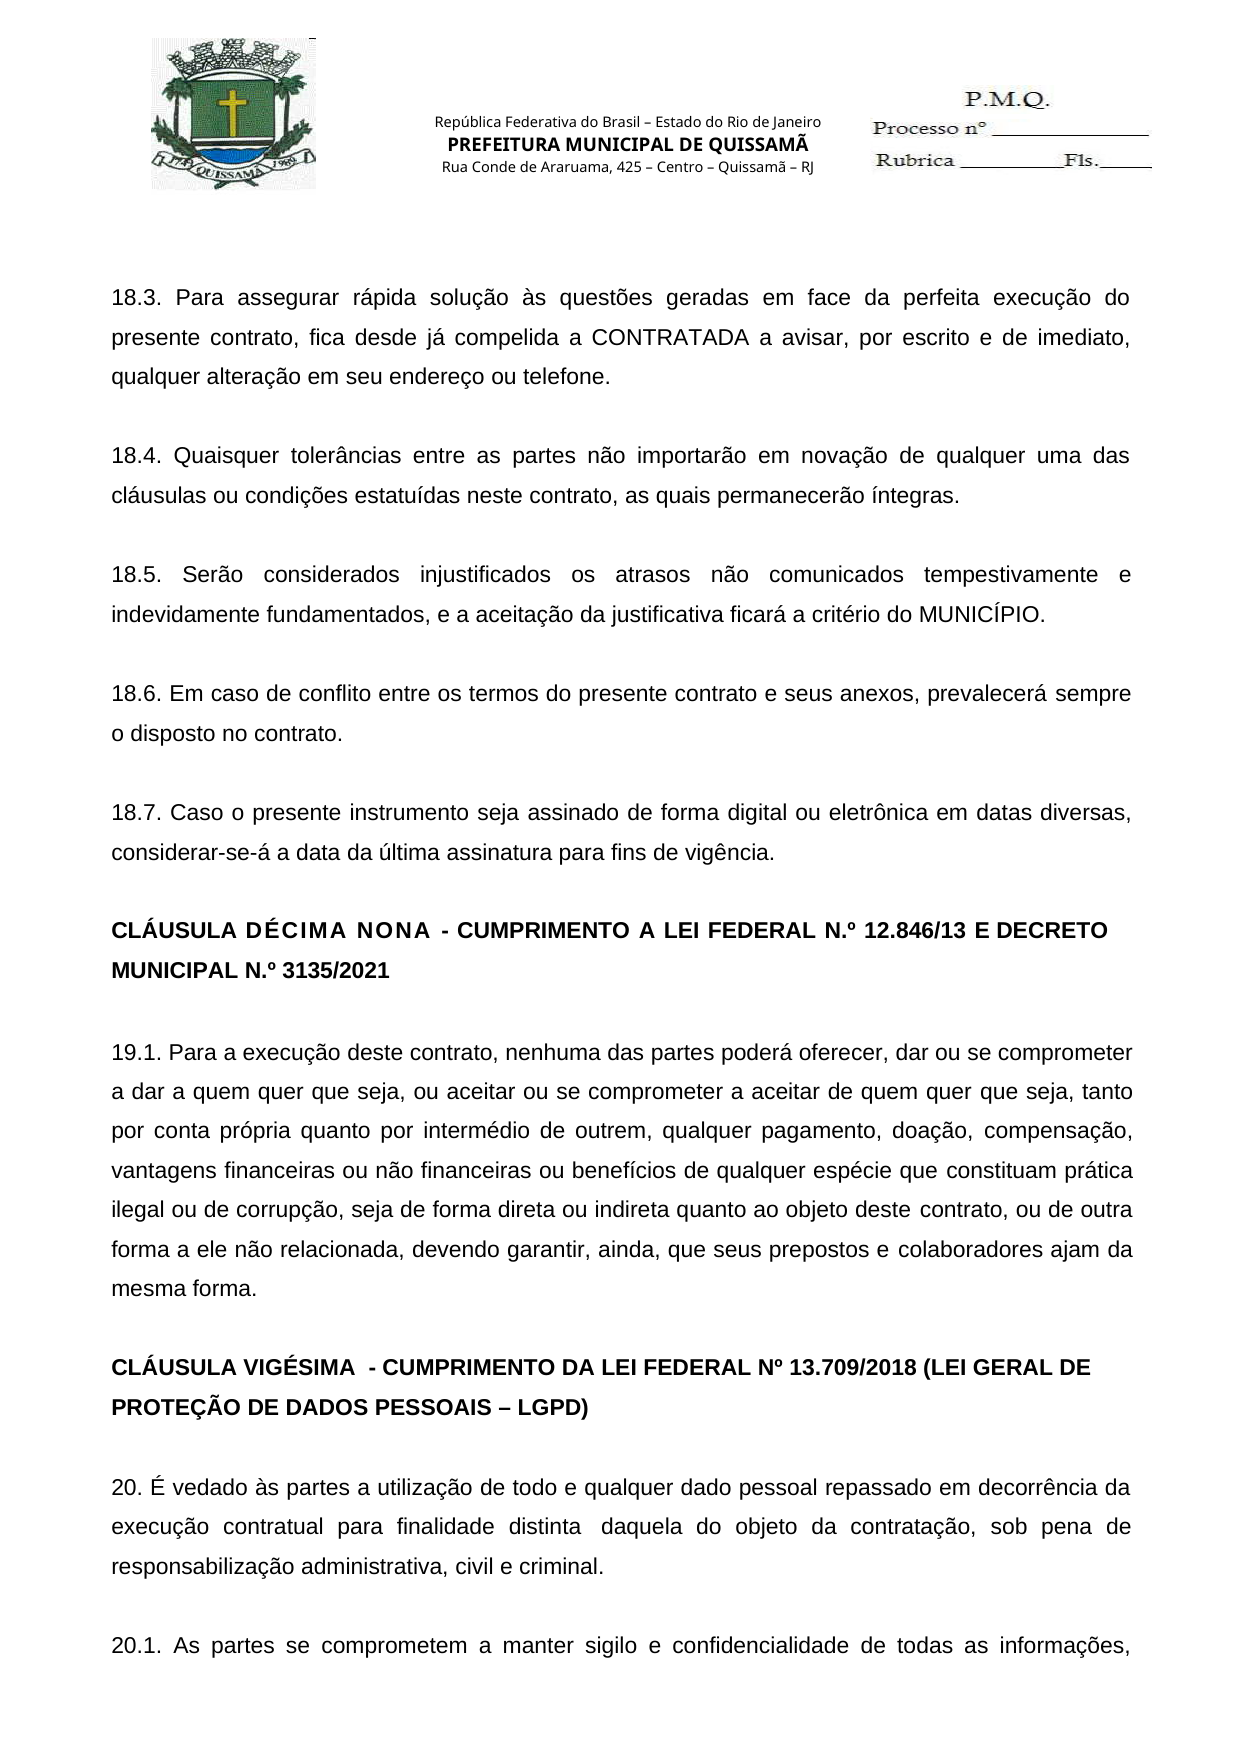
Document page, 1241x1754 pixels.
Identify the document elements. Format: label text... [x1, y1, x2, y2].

subtitle CLÁUSULA DÉCIMA NONA - CUMPRIMENTO A LEI FEDERAL N.º 12.846/13 E DECRETO MUNICIPAL N.º 3135/2021 [111, 917, 1135, 983]
list 18.4. Quaisquer tolerâncias entre as partes não importarão em novação de qualquer uma das cláusulas ou condições estatuídas neste contrato, as quais permanecerão íntegras. [111, 442, 1131, 508]
text 19.1. Para a execução deste contrato, nenhuma das partes poderá oferecer, dar ou se comprometer a dar a quem quer que seja, ou aceitar ou se comprometer a aceitar de quem quer que seja, tanto por conta própria quanto por intermédio de outrem, qualquer pagamento, doação, compensação, vantagens financeiras ou não financeiras ou benefícios de qualquer espécie que constituam prática ilegal ou de corrupção, seja de forma direta ou indireta quanto ao objeto deste contrato, ou de outra forma a ele não relacionada, devendo garantir, ainda, que seus prepostos e colaboradores ajam da mesma forma. [111, 1038, 1133, 1302]
picture [870, 85, 1152, 175]
list 18.6. Em caso de conflito entre os termos do presente contrato e seus anexos, prevalecerá sempre o disposto no contrato. [111, 680, 1132, 746]
list 20. É vedado às partes a utilização de todo e qualquer dado pessoal repassado em decorrência da execução contratual para finalidade distinta daquela do objeto da contratação, sob pena de responsabilização administrativa, civil e criminal. [111, 1474, 1131, 1579]
subtitle CLÁUSULA VIGÉSIMA - CUMPRIMENTO DA LEI FEDERAL Nº 13.709/2018 (LEI GERAL DE PROTEÇÃO DE DADOS PESSOAIS – LGPD) [111, 1354, 1131, 1420]
picture [151, 35, 316, 195]
list 18.3. Para assegurar rápida solução às questões geradas em face da perfeita execução do presente contrato, fica desde já compelida a CONTRATADA a avisar, por escrito e de imediato, qualquer alteração em seu endereço ou telefone. [111, 284, 1132, 389]
list 18.5. Serão considerados injustificados os atrasos não comunicados tempestivamente e indevidamente fundamentados, e a aceitação da justificativa ficará a critério do MUNICÍPIO. [111, 561, 1131, 627]
list 18.7. Caso o presente instrumento seja assinado de forma digital ou eletrônica em datas diversas, considerar-se-á a data da última assinatura para fins de vigência. [111, 799, 1131, 865]
